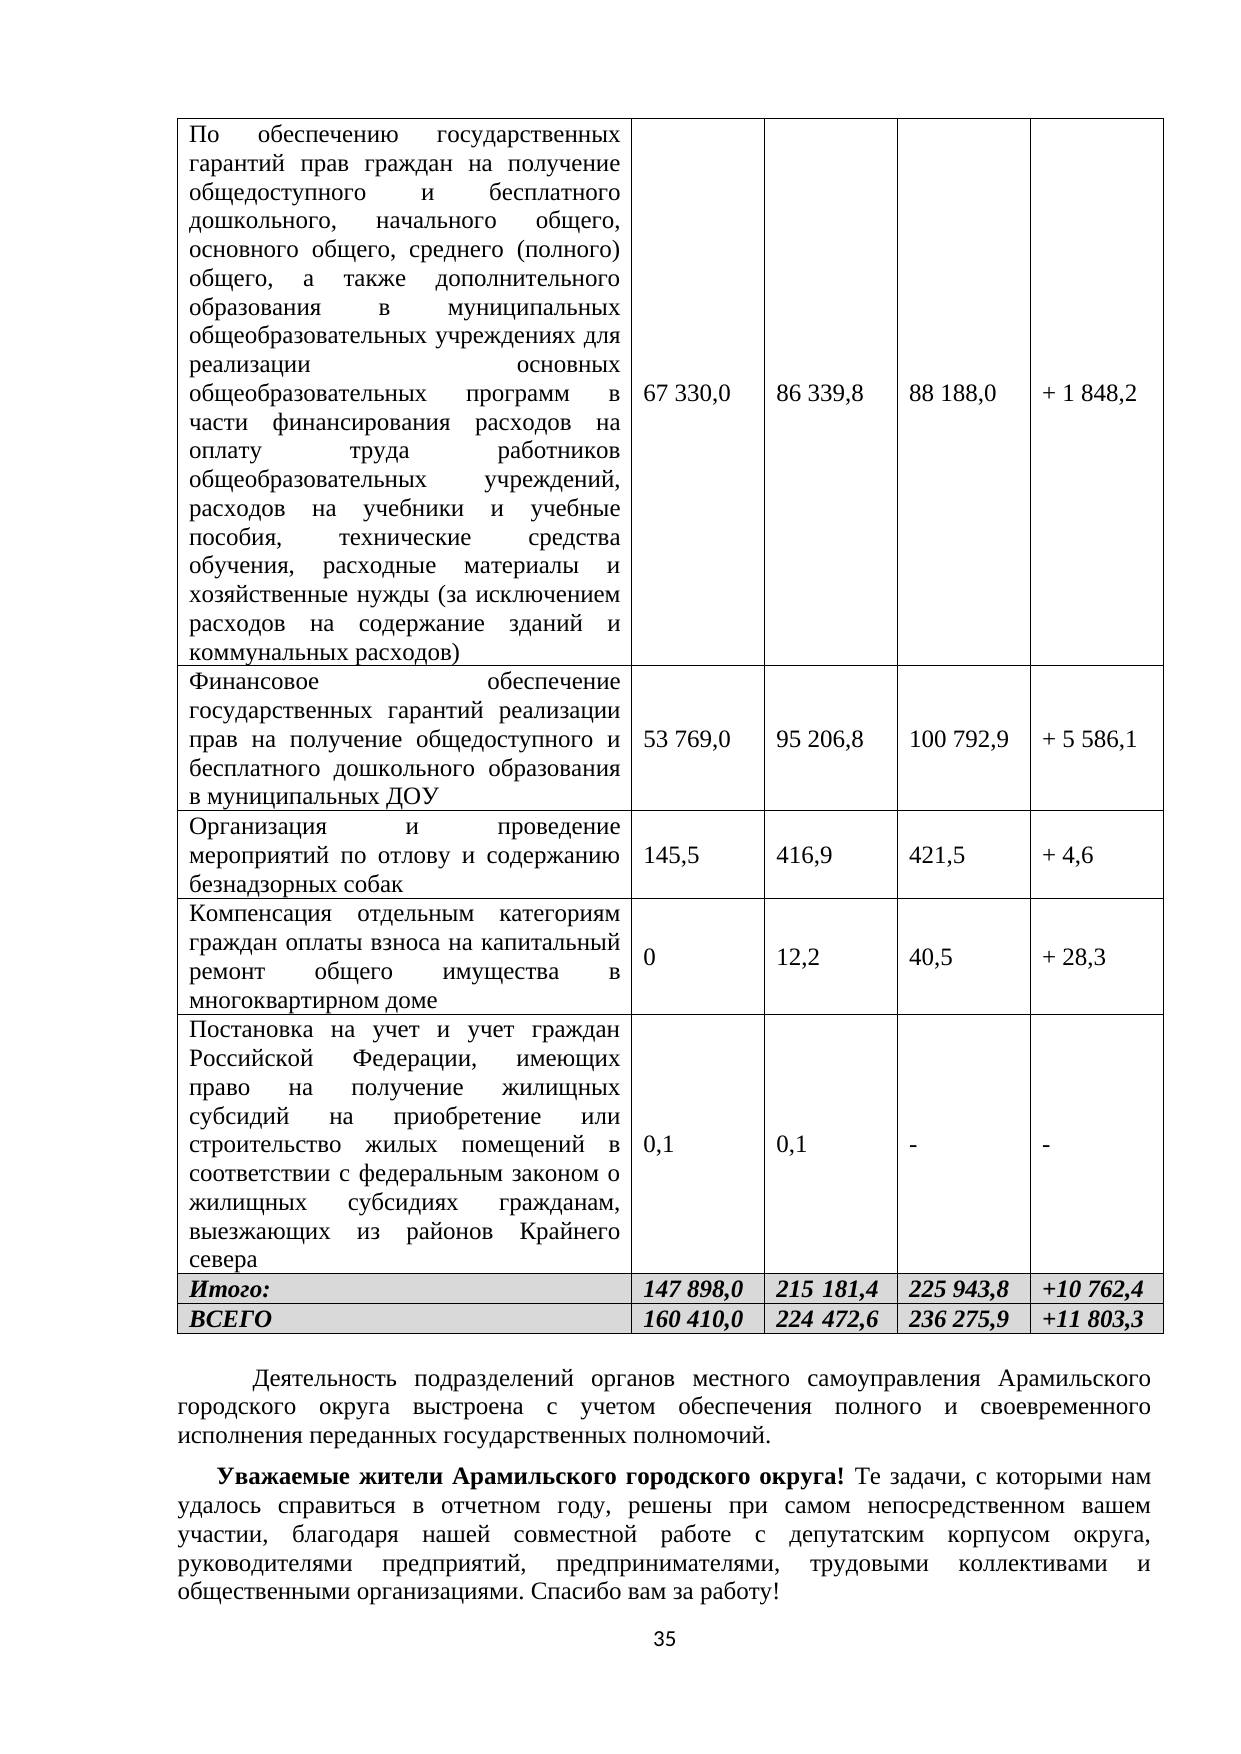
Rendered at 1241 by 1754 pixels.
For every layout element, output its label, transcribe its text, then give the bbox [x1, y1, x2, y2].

table_cell 421,5 [898, 811, 1030, 897]
table_cell Компенсация отдельным категориям граждан оплаты взноса на капитальный ремонт общего имущества в многоквартирном доме [178, 899, 631, 1013]
table_cell Постановка на учет и учет граждан Российской Федерации, имеющих право на получение жилищных субсидий на приобретение или строительство жилых помещений в соответствии с федеральным законом о жилищных субсидиях гражданам, выезжающих из районов Крайнего севера [178, 1015, 631, 1273]
table_cell + 28,3 [1031, 899, 1163, 1013]
table_cell Итого: [178, 1274, 631, 1303]
table_cell +10 762,4 [1031, 1274, 1163, 1303]
table_cell ВСЕГО [178, 1304, 631, 1333]
table_cell 12,2 [765, 899, 897, 1013]
text Уважаемые жители Арамильского городского округа! Те задачи, с которыми нам удалось справиться в отчетном году, решены при самом непосредственном вашем участии, благодаря нашей совместной работе с депутатским корпусом округа, руководителями предприятий, предпринимателями, трудовыми коллективами и общественными организациями. Спасибо вам за работу! [177, 1461, 1152, 1605]
table_cell 224 472,6 [765, 1304, 897, 1333]
table_cell 236 275,9 [898, 1304, 1030, 1333]
table_cell 416,9 [765, 811, 897, 897]
table_cell 95 206,8 [765, 666, 897, 810]
text Деятельность подразделений органов местного самоуправления Арамильского городского округа выстроена с учетом обеспечения полного и своевременного исполнения переданных государственных полномочий. [177, 1363, 1152, 1449]
table_cell 53 769,0 [632, 666, 764, 810]
table_cell 86 339,8 [765, 119, 897, 665]
table_cell + 4,6 [1031, 811, 1163, 897]
table_cell 215 181,4 [765, 1274, 897, 1303]
table_cell +11 803,3 [1031, 1304, 1163, 1333]
table_cell 145,5 [632, 811, 764, 897]
table_cell - [1031, 1015, 1163, 1273]
table_cell 100 792,9 [898, 666, 1030, 810]
table_cell 40,5 [898, 899, 1030, 1013]
table_cell - [898, 1015, 1030, 1273]
table_cell 0 [632, 899, 764, 1013]
table_cell Организация и проведение мероприятий по отлову и содержанию безнадзорных собак [178, 811, 631, 897]
table_cell Финансовое обеспечение государственных гарантий реализации прав на получение общедоступного и бесплатного дошкольного образования в муниципальных ДОУ [178, 666, 631, 810]
table_cell 88 188,0 [898, 119, 1030, 665]
table_cell 160 410,0 [632, 1304, 764, 1333]
table_cell 67 330,0 [632, 119, 764, 665]
table_cell 0,1 [765, 1015, 897, 1273]
table_cell По обеспечению государственных гарантий прав граждан на получение общедоступного и бесплатного дошкольного, начального общего, основного общего, среднего (полного) общего, а также дополнительного образования в муниципальных общеобразовательных учреждениях для реализации основных общеобразовательных программ в части финансирования расходов на оплату труда работников общеобразовательных учреждений, расходов на учебники и учебные пособия, технические средства обучения, расходные материалы и хозяйственные нужды (за исключением расходов на содержание зданий и коммунальных расходов) [178, 119, 631, 665]
table_cell 0,1 [632, 1015, 764, 1273]
table_cell 147 898,0 [632, 1274, 764, 1303]
table_cell + 5 586,1 [1031, 666, 1163, 810]
table_cell + 1 848,2 [1031, 119, 1163, 665]
table_cell 225 943,8 [898, 1274, 1030, 1303]
